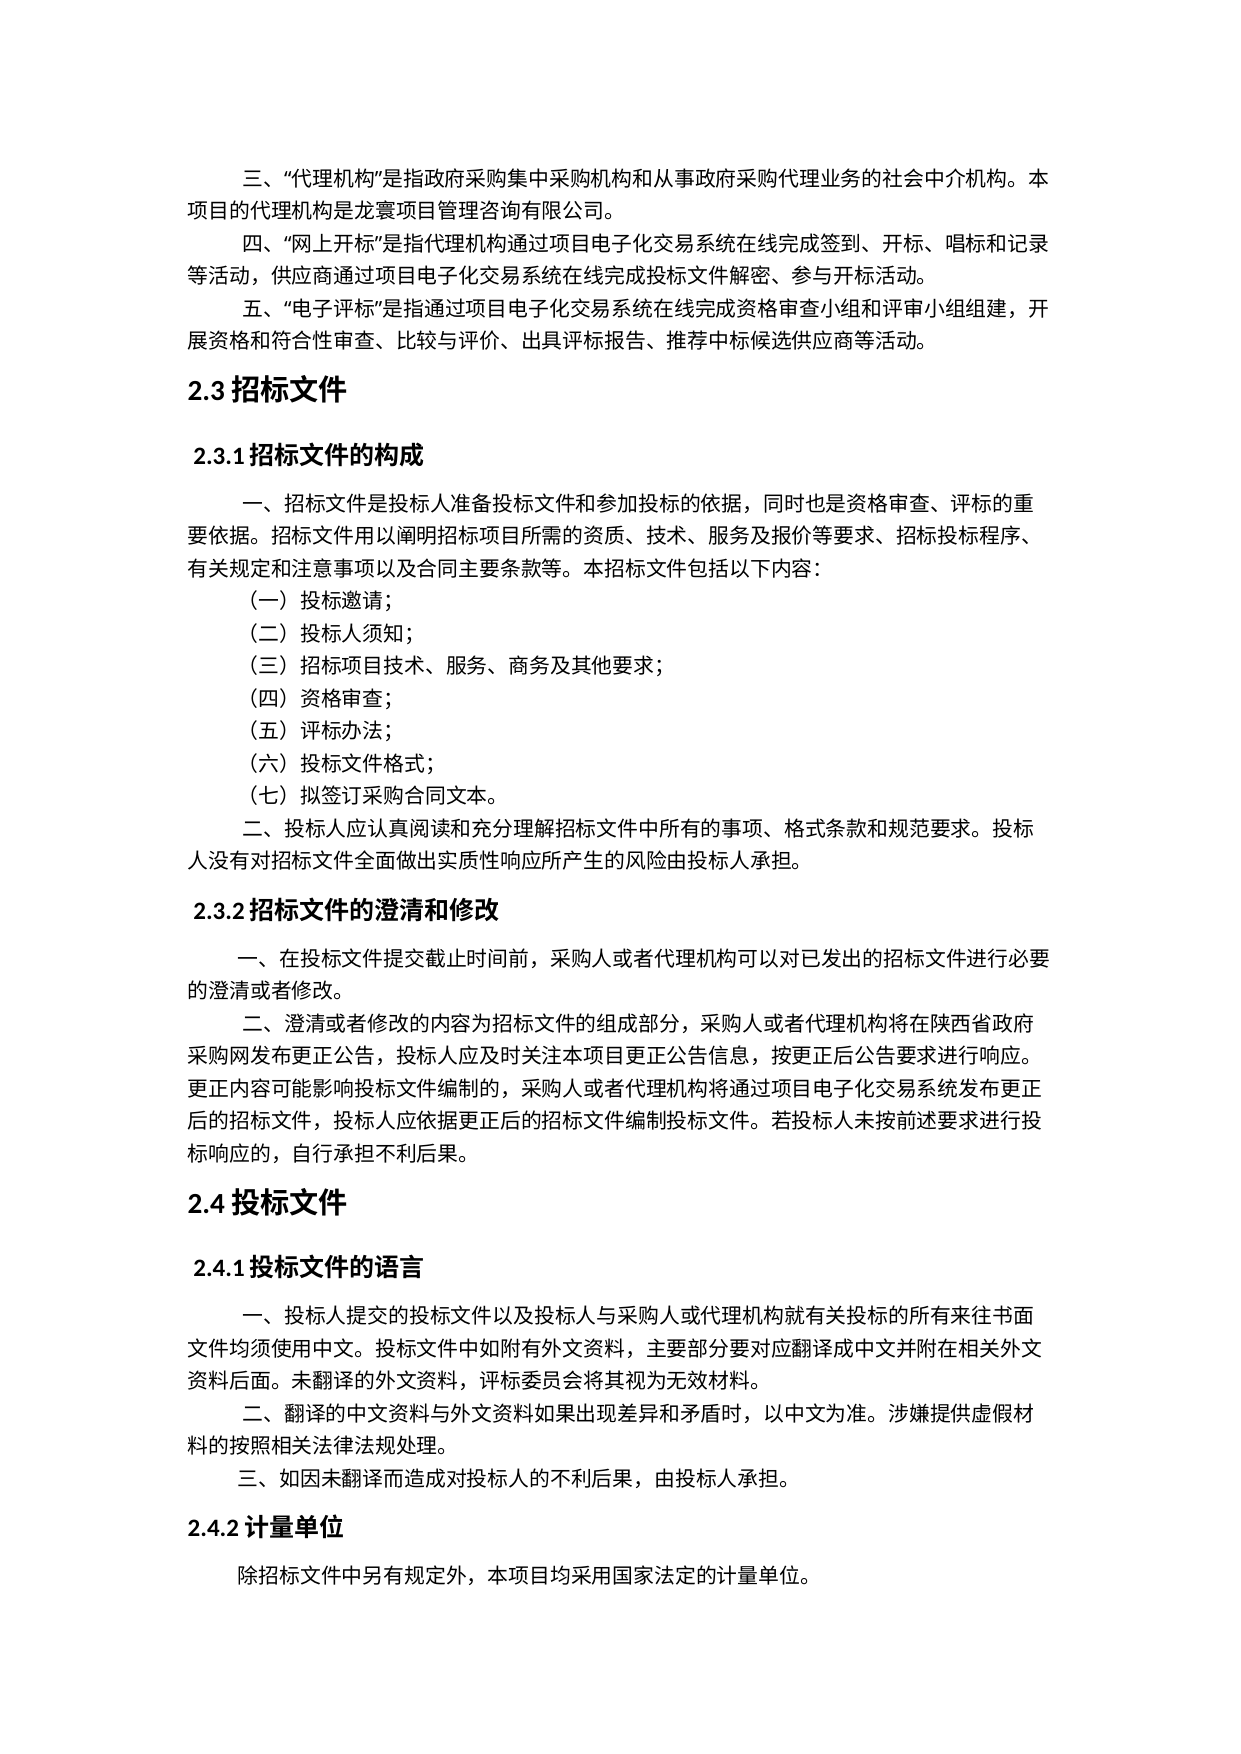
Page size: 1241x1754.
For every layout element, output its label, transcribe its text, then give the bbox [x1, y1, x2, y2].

text 二、澄清或者修改的内容为招标文件的组成部分，采购人或者代理机构将在陕西省政府采购网发布更正公告，投标人应及时关注本项目更正公告信息，按更正后公告要求进行响应。更正内容可能影响投标文件编制的，采购人或者代理机构将通过项目电子化交易系统发布更正后的招标文件，投标人应依据更正后的招标文件编制投标文件。若投标人未按前述要求进行投标响应的，自行承担不利后果。 [187, 1007, 1053, 1169]
text （七）拟签订采购合同文本。 [187, 779, 1053, 812]
text 除招标文件中另有规定外，本项目均采用国家法定的计量单位。 [187, 1559, 1053, 1592]
text 二、翻译的中文资料与外文资料如果出现差异和矛盾时，以中文为准。涉嫌提供虚假材料的按照相关法律法规处理。 [187, 1397, 1053, 1462]
text 2.3.1招标文件的构成 [187, 422, 1053, 487]
text （一）投标邀请； [187, 584, 1053, 617]
text （四）资格审查； [187, 682, 1053, 714]
text （五）评标办法； [187, 714, 1053, 747]
text 2.3.2招标文件的澄清和修改 [187, 877, 1053, 942]
text （二）投标人须知； [187, 617, 1053, 649]
text 一、在投标文件提交截止时间前，采购人或者代理机构可以对已发出的招标文件进行必要的澄清或者修改。 [187, 942, 1053, 1007]
text 五、“电子评标”是指通过项目电子化交易系统在线完成资格审查小组和评审小组组建，开展资格和符合性审查、比较与评价、出具评标报告、推荐中标候选供应商等活动。 [187, 292, 1053, 357]
text （六）投标文件格式； [187, 747, 1053, 779]
text 二、投标人应认真阅读和充分理解招标文件中所有的事项、格式条款和规范要求。投标人没有对招标文件全面做出实质性响应所产生的风险由投标人承担。 [187, 812, 1053, 877]
text 2.4投标文件 [187, 1169, 1053, 1234]
text 三、如因未翻译而造成对投标人的不利后果，由投标人承担。 [187, 1462, 1053, 1494]
text 三、“代理机构”是指政府采购集中采购机构和从事政府采购代理业务的社会中介机构。本项目的代理机构是龙寰项目管理咨询有限公司。 [187, 162, 1053, 227]
text 2.3招标文件 [187, 357, 1053, 422]
text 2.4.2计量单位 [187, 1494, 1053, 1559]
text 2.4.1投标文件的语言 [187, 1234, 1053, 1299]
text （三）招标项目技术、服务、商务及其他要求； [187, 649, 1053, 682]
text 四、“网上开标”是指代理机构通过项目电子化交易系统在线完成签到、开标、唱标和记录等活动，供应商通过项目电子化交易系统在线完成投标文件解密、参与开标活动。 [187, 227, 1053, 292]
text 一、投标人提交的投标文件以及投标人与采购人或代理机构就有关投标的所有来往书面文件均须使用中文。投标文件中如附有外文资料，主要部分要对应翻译成中文并附在相关外文资料后面。未翻译的外文资料，评标委员会将其视为无效材料。 [187, 1299, 1053, 1397]
text 一、招标文件是投标人准备投标文件和参加投标的依据，同时也是资格审查、评标的重要依据。招标文件用以阐明招标项目所需的资质、技术、服务及报价等要求、招标投标程序、有关规定和注意事项以及合同主要条款等。本招标文件包括以下内容： [187, 487, 1053, 584]
